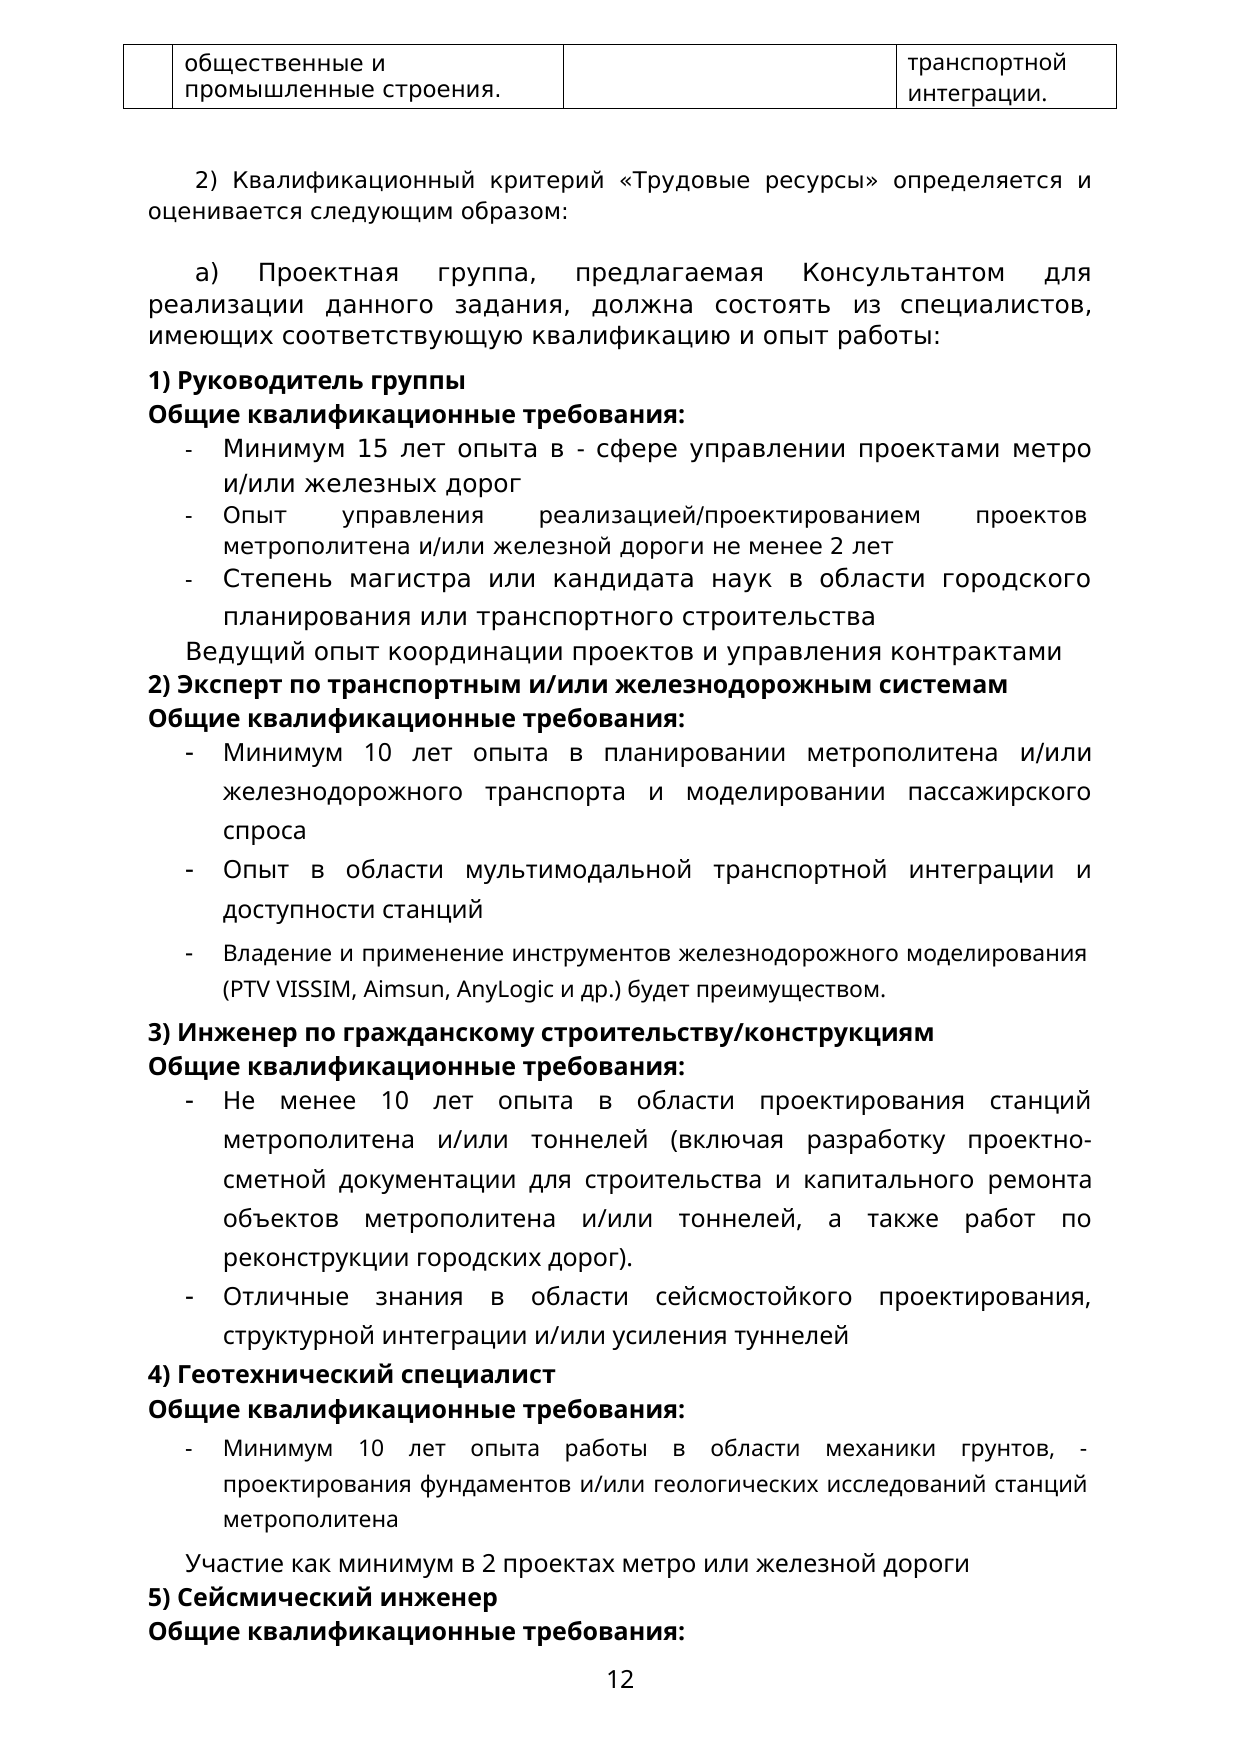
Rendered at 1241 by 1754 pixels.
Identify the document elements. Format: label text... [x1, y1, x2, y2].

text 2) Эксперт по транспортным и/или железнодорожным системам [148, 667, 1092, 701]
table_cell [173, 45, 563, 108]
table_cell 1 [124, 45, 172, 108]
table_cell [897, 45, 1116, 108]
list Не менее 10 лет опыта в области проектирования станций метрополитена и/или тоннелей (включая разработку проектно-сметной документации для строительства и капитального ремонта объектов метрополитена и/или тоннелей, а также работ по реконструкции городских дорог). [185, 1083, 1092, 1274]
list Минимум 15 лет опыта в - сфере управлении проектами метро и/или железных дорог [185, 431, 1092, 498]
list Владение и применение инструментов железнодорожного моделирования (PTV VISSIM, Aimsun, AnyLogic и др.) будет преимуществом. [185, 937, 1088, 1004]
text а) Проектная группа, предлагаемая Консультантом для реализации данного задания, должна состоять из специалистов, имеющих соответствующую квалификацию и опыт работы: [148, 258, 1092, 350]
text 3) Инженер по гражданскому строительству/конструкциям [148, 1015, 1092, 1049]
text 1) Руководитель группы [148, 363, 1092, 397]
text 2) Квалификационный критерий «Трудовые ресурсы» определяется и оценивается следующим образом: [148, 167, 1092, 224]
list Отличные знания в области сейсмостойкого проектирования, структурной интеграции и/или усиления туннелей [185, 1279, 1092, 1352]
list Опыт управления реализацией/проектированием проектов метрополитена и/или железной дороги не менее 2 лет [185, 503, 1088, 560]
list Минимум 10 лет опыта в планировании метрополитена и/или железнодорожного транспорта и моделировании пассажирского спроса [185, 735, 1092, 847]
text Общие квалификационные требования: [148, 701, 1092, 735]
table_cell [564, 45, 896, 108]
list Степень магистра или кандидата наук в области городского планирования или транспортного строительства [185, 564, 1092, 632]
text 5) Сейсмический инженер [148, 1580, 1092, 1614]
text Участие как минимум в 2 проектах метро или железной дороги [148, 1546, 1092, 1580]
text 4) Геотехнический специалист [148, 1357, 1092, 1391]
text Общие квалификационные требования: [148, 1391, 1092, 1425]
list Минимум 10 лет опыта работы в области механики грунтов, - проектирования фундаментов и/или геологических исследований станций метрополитена [185, 1432, 1088, 1535]
text Общие квалификационные требования: [148, 1049, 1092, 1083]
text Ведущий опыт координации проектов и управления контрактами [185, 637, 1092, 667]
text Общие квалификационные требования: [148, 397, 1092, 431]
text Общие квалификационные требования: [148, 1614, 1092, 1648]
list Опыт в области мультимодальной транспортной интеграции и доступности станций [185, 852, 1092, 925]
